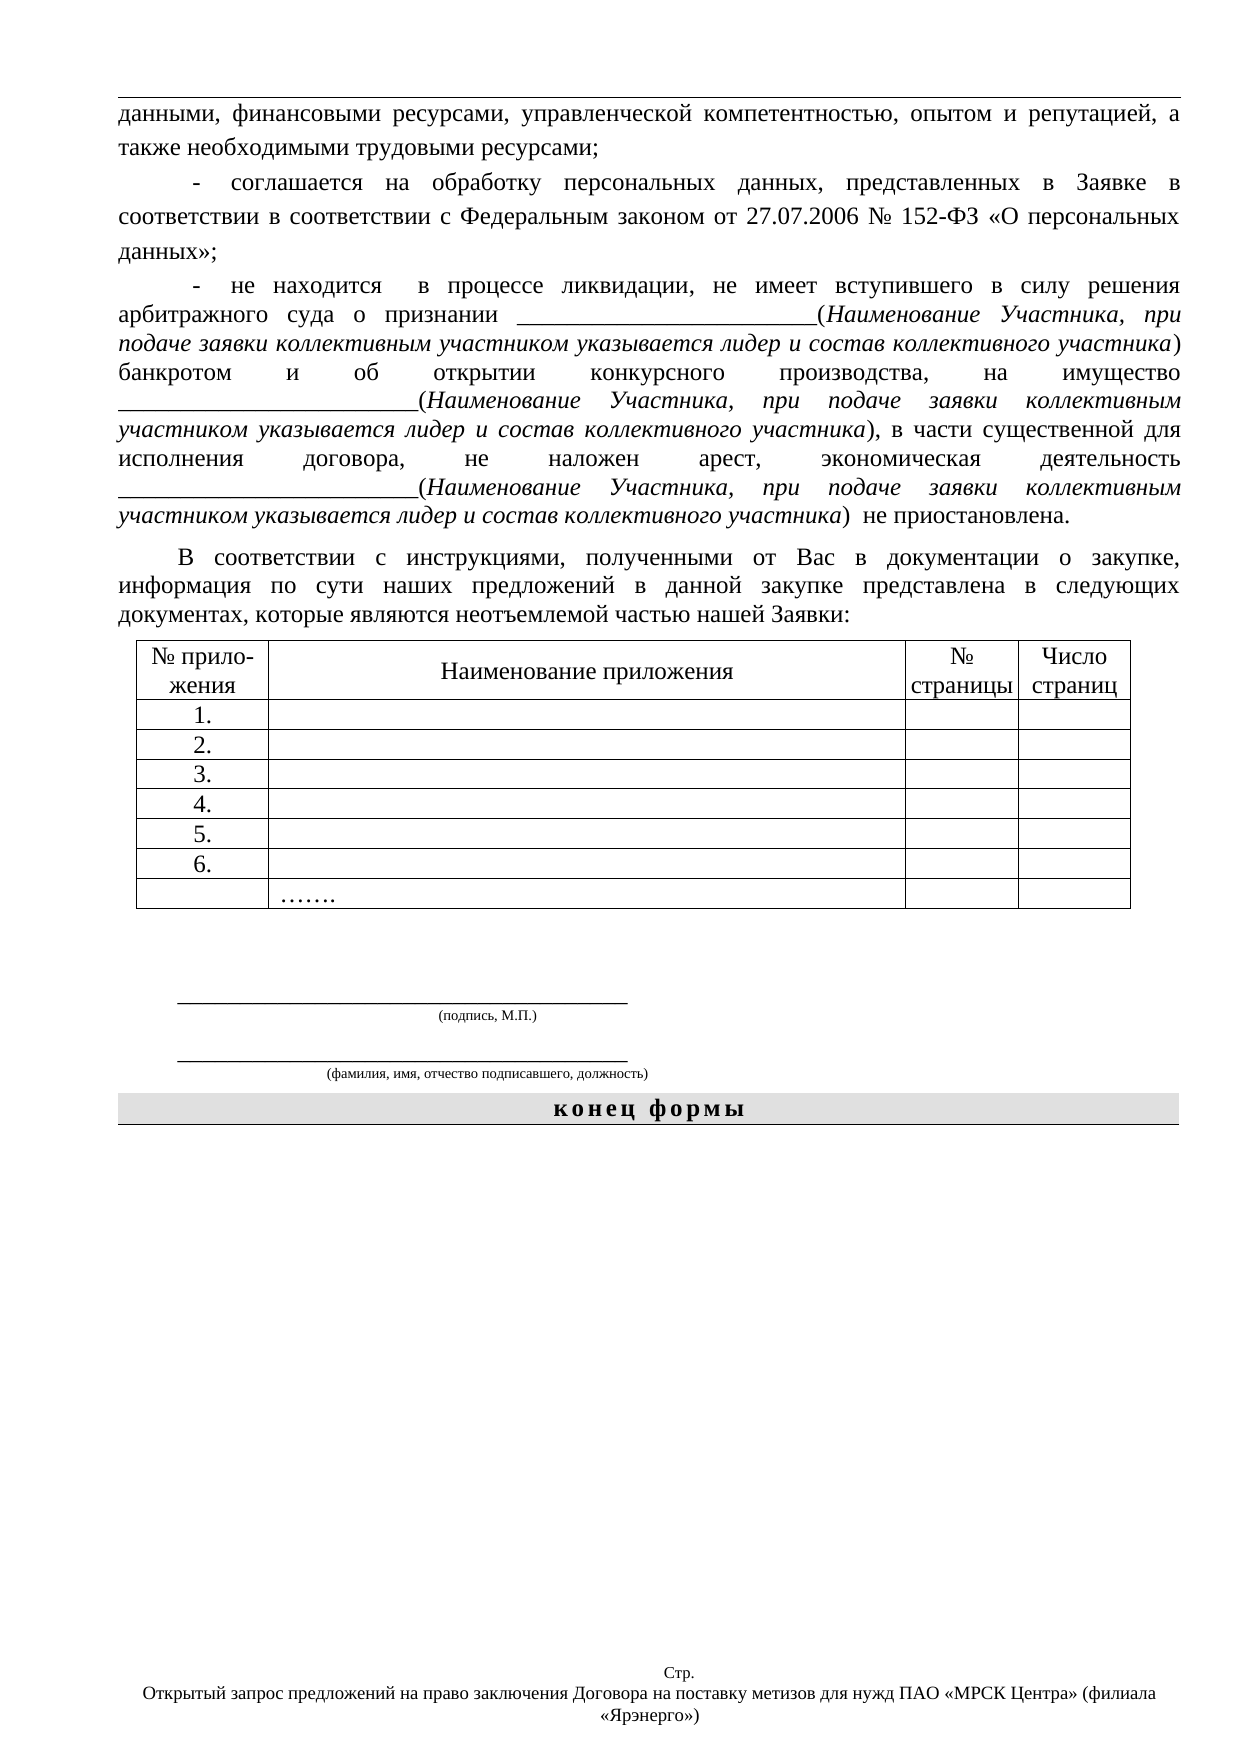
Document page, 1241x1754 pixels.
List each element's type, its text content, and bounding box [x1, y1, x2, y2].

table_header Наименование приложения [269, 641, 905, 699]
table_cell 6. [137, 849, 268, 878]
text В соответствии с инструкциями, полученными от Вас в документации о закупке, информация по сути наших предложений в данной закупке представлена в следующих документах, которые являются неотъемлемой частью нашей Заявки: [118, 542, 1181, 628]
table_cell [906, 730, 1018, 758]
text ____________________________________ [118, 978, 1181, 1007]
table_cell [269, 760, 905, 788]
table_cell ……. [269, 879, 905, 907]
table_cell [1019, 879, 1130, 907]
table_cell 3. [137, 760, 268, 788]
text конец формы [118, 1093, 1179, 1124]
text (подпись, М.П.) [118, 1007, 797, 1036]
table_cell 1. [137, 700, 268, 729]
table_cell [1019, 760, 1130, 788]
table_cell [906, 879, 1018, 907]
table_cell [269, 849, 905, 878]
table_cell [269, 730, 905, 758]
table_header Число страниц [1019, 641, 1130, 699]
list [118, 98, 1181, 161]
table_cell [269, 700, 905, 729]
table_cell [269, 819, 905, 848]
table_header № страницы [906, 641, 1018, 699]
table_header № прило-жения [137, 641, 268, 699]
list не находится в процессе ликвидации, не имеет вступившего в силу решения арбитражного суда о признании ________________________(Наименование Участника, при подаче заявки коллективным участником указывается лидер и состав коллективного участника) банкротом и об открытии конкурсного производства, на имущество ________________________(Наименование Участника, при подаче заявки коллективным участником указывается лидер и состав коллективного участника), в части существенной для исполнения договора, не наложен арест, экономическая деятельность ________________________(Наименование Участника, при подаче заявки коллективным участником указывается лидер и состав коллективного участника) не приостановлена. [118, 270, 1181, 529]
table_cell [1019, 700, 1130, 729]
table_cell [906, 700, 1018, 729]
table_cell 5. [137, 819, 268, 848]
list соглашается на обработку персональных данных, представленных в Заявке в соответствии в соответствии с Федеральным законом от 27.07.2006 № 152-ФЗ «О персональных данных»; [118, 167, 1181, 265]
table_cell [137, 879, 268, 907]
table_cell [269, 789, 905, 818]
table_cell [906, 819, 1018, 848]
table_cell [1019, 730, 1130, 758]
text (фамилия, имя, отчество подписавшего, должность) [118, 1065, 797, 1093]
table_cell 2. [137, 730, 268, 758]
table_cell [1019, 819, 1130, 848]
table_cell [1019, 849, 1130, 878]
table_cell [906, 849, 1018, 878]
table_cell 4. [137, 789, 268, 818]
text ____________________________________ [118, 1036, 1181, 1065]
table_cell [1019, 789, 1130, 818]
table_cell [906, 789, 1018, 818]
table_cell [906, 760, 1018, 788]
